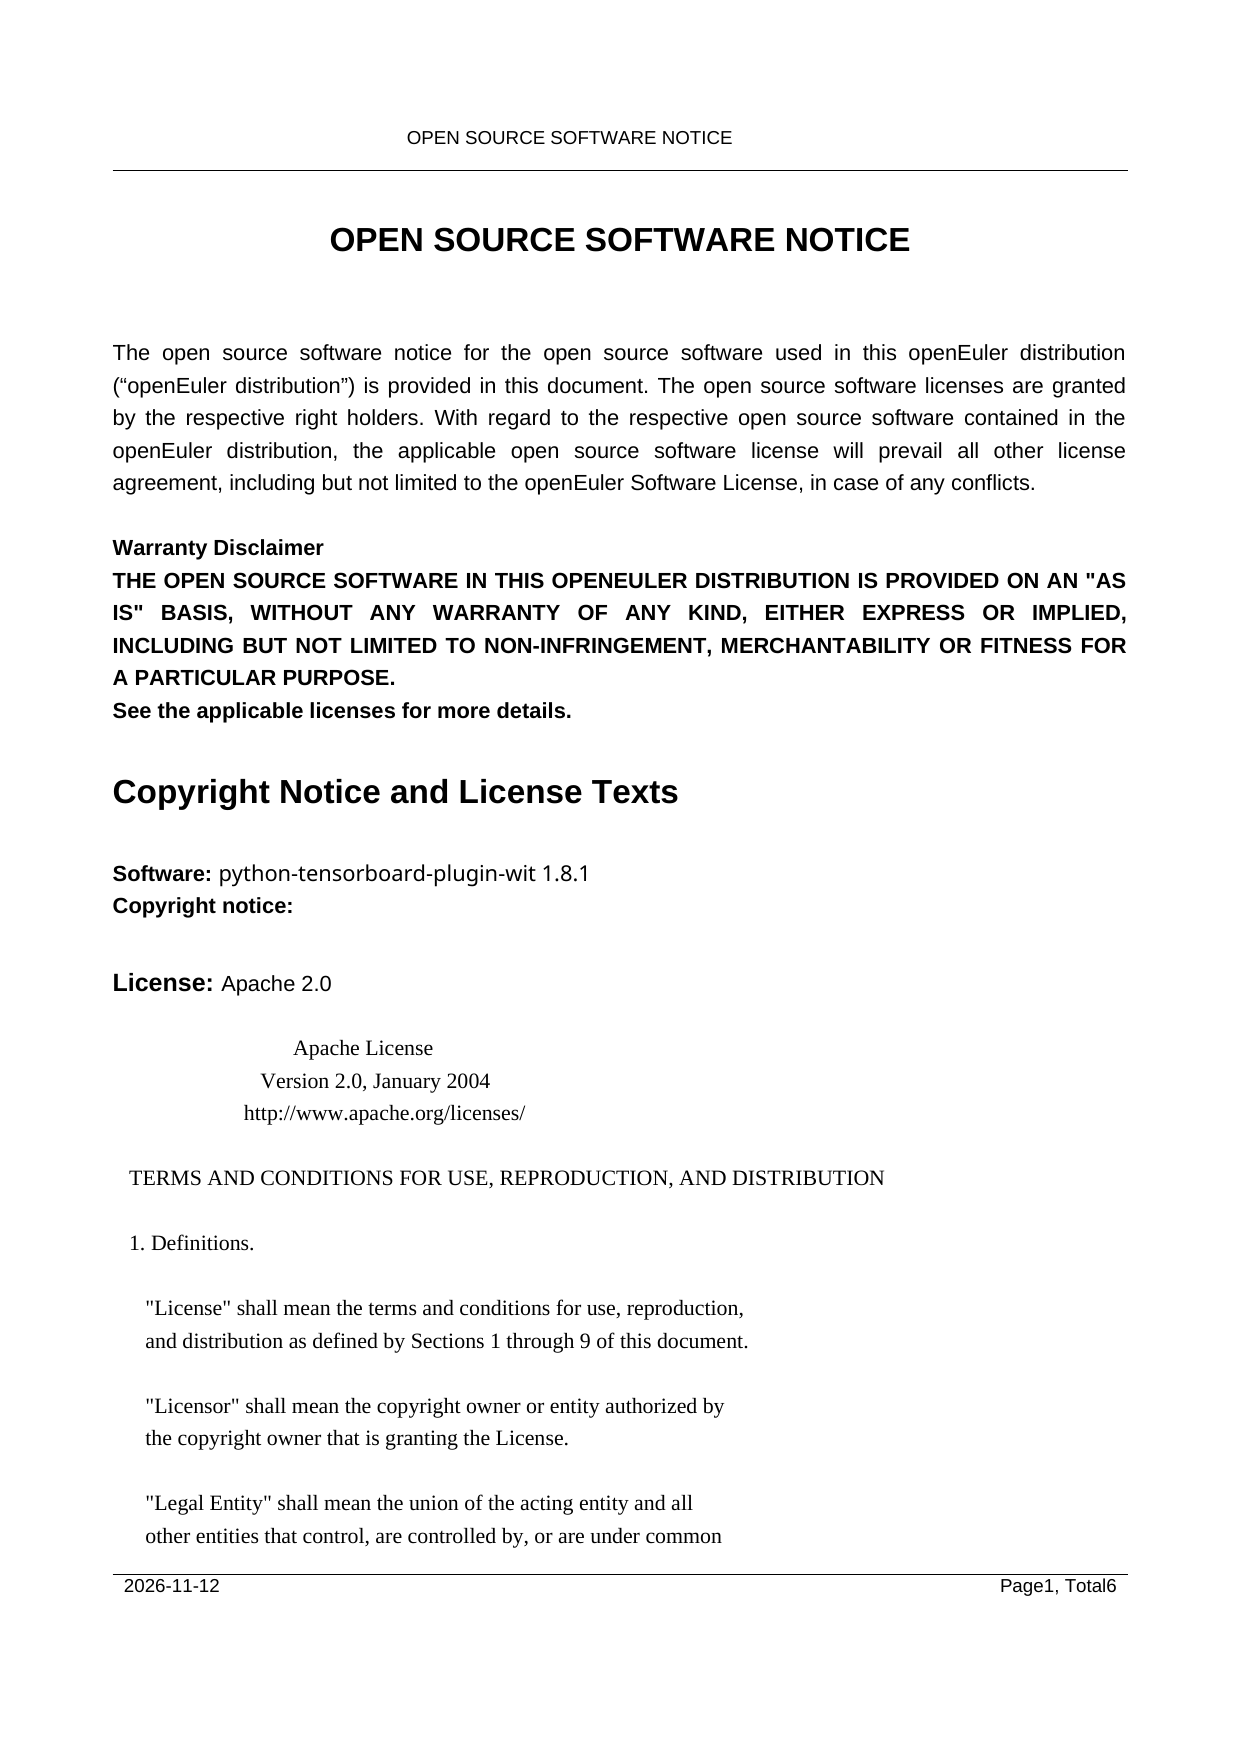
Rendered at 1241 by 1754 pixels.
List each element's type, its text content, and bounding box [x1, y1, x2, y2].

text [112, 999, 1128, 1551]
text THE OPEN SOURCE SOFTWARE IN THIS OPENEULER DISTRIBUTION IS PROVIDED ON AN "AS IS" BASIS, WITHOUT ANY WARRANTY OF ANY KIND, EITHER EXPRESS OR IMPLIED, INCLUDING BUT NOT LIMITED TO NON-INFRINGEMENT, MERCHANTABILITY OR FITNESS FOR A PARTICULAR PURPOSE. See the applicable licenses for more details. [112, 564, 1128, 726]
text The open source software notice for the open source software used in this openEuler distribution (“openEuler distribution”) is provided in this document. The open source software licenses are granted by the respective right holders. With regard to the respective open source software contained in the openEuler distribution, the applicable open source software license will prevail all other license agreement, including but not limited to the openEuler Software License, in case of any conflicts. [112, 336, 1128, 499]
title Software: python-tensorboard-plugin-wit 1.8.1 [112, 856, 1128, 889]
text Copyright notice: [112, 889, 1128, 921]
text License: Apache 2.0 [112, 966, 1128, 999]
text OPEN SOURCE SOFTWARE NOTICE [112, 206, 1128, 271]
text Copyright Notice and License Texts [112, 759, 1128, 824]
text Warranty Disclaimer [112, 531, 1128, 564]
